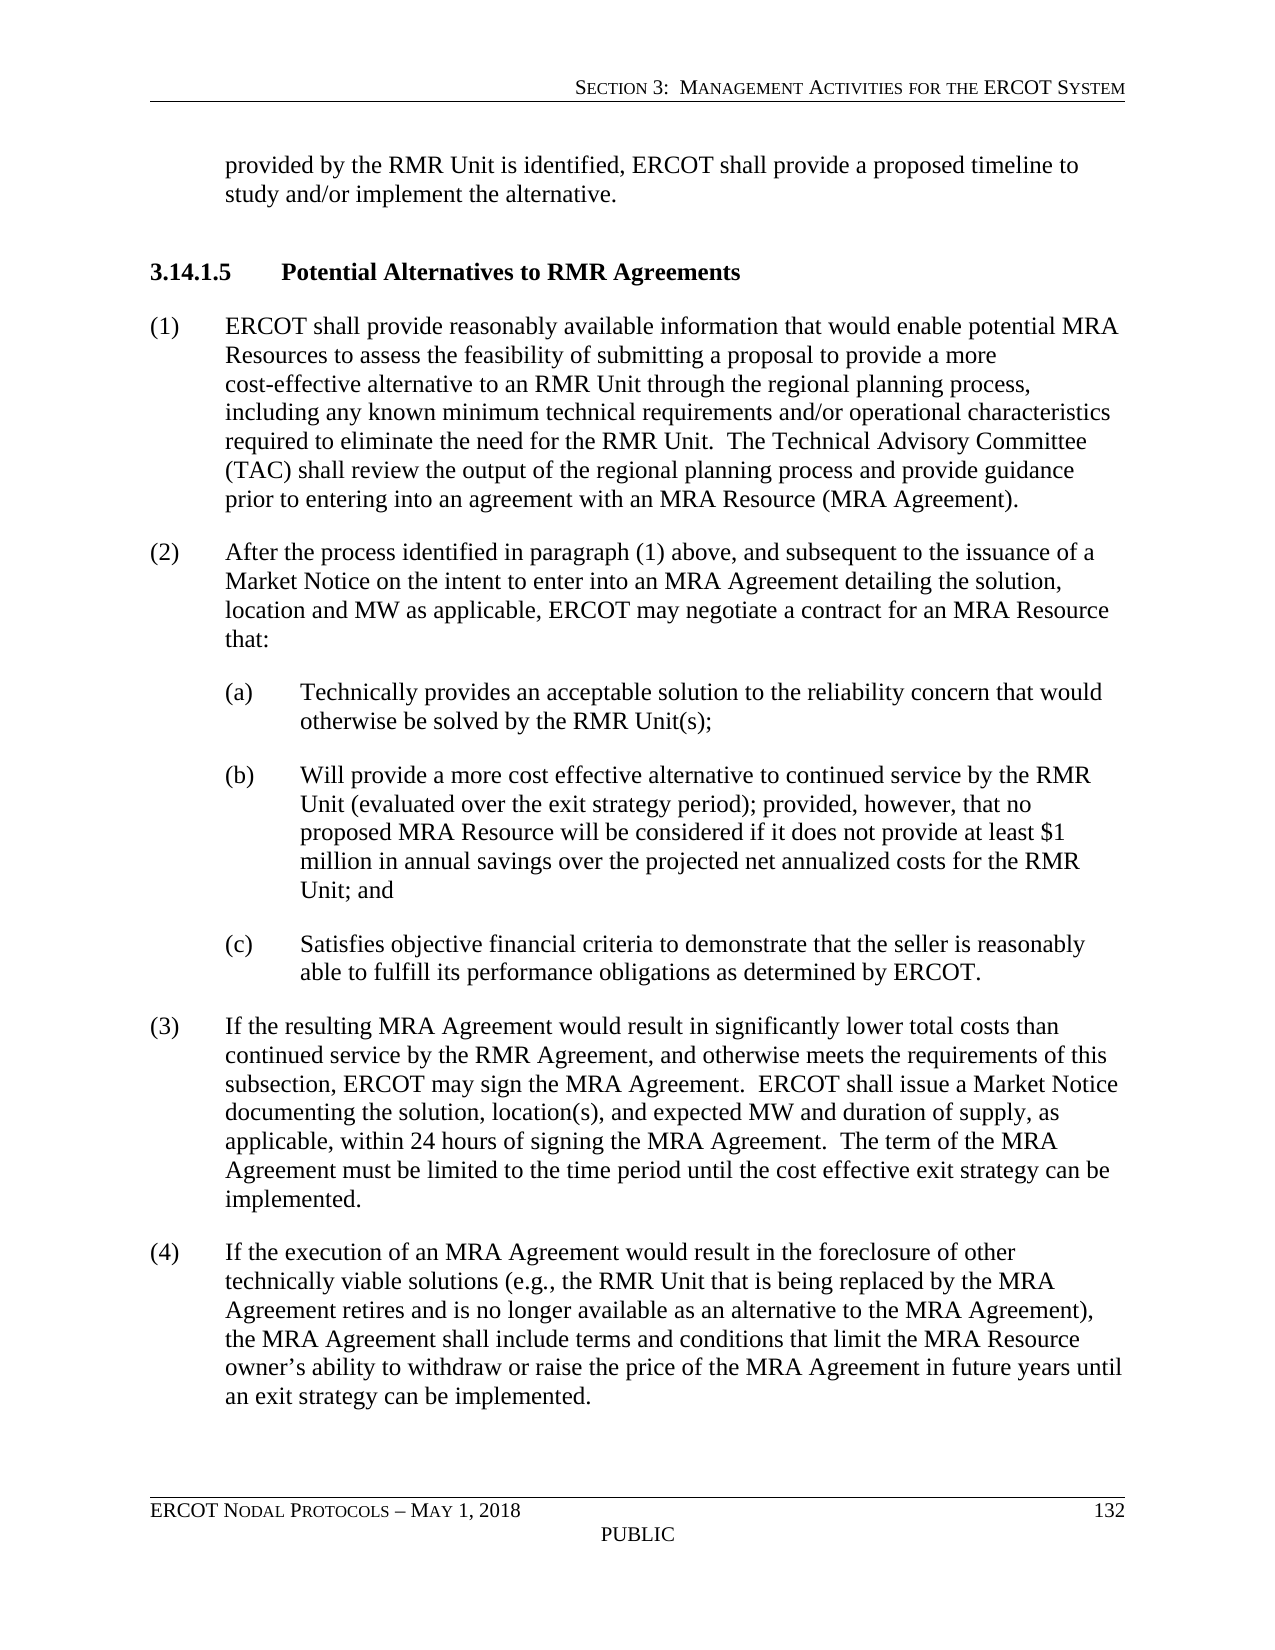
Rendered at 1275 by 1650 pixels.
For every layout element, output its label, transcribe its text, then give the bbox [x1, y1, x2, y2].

text (4) If the execution of an MRA Agreement would result in the foreclosure of other technically viable solutions (e.g., the RMR Unit that is being replaced by the MRA Agreement retires and is no longer available as an alternative to the MRA Agreement), the MRA Agreement shall include terms and conditions that limit the MRA Resource owner’s ability to withdraw or raise the price of the MRA Agreement in future years until an exit strategy can be implemented. [150, 1237, 1125, 1410]
text (3) If the resulting MRA Agreement would result in significantly lower total costs than continued service by the RMR Agreement, and otherwise meets the requirements of this subsection, ERCOT may sign the MRA Agreement. ERCOT shall issue a Market Notice documenting the solution, location(s), and expected MW and duration of supply, as applicable, within 24 hours of signing the MRA Agreement. The term of the MRA Agreement must be limited to the time period until the cost effective exit strategy can be implemented. [150, 1011, 1125, 1212]
text (c) Satisfies objective financial criteria to demonstrate that the seller is reasonably able to fulfill its performance obligations as determined by ERCOT. [225, 929, 1125, 986]
text (a) Technically provides an acceptable solution to the reliability concern that would otherwise be solved by the RMR Unit(s); [225, 677, 1125, 735]
text (2) After the process identified in paragraph (1) above, and subsequent to the issuance of a Market Notice on the intent to enter into an MRA Agreement detailing the solution, location and MW as applicable, ERCOT may negotiate a contract for an MRA Resource that: [150, 537, 1125, 652]
text 3.14.1.5 Potential Alternatives to RMR Agreements [150, 257, 1125, 286]
text (1) ERCOT shall provide reasonably available information that would enable potential MRA Resources to assess the feasibility of submitting a proposal to provide a more cost-effective alternative to an RMR Unit through the regional planning process, including any known minimum technical requirements and/or operational characteristics required to eliminate the need for the RMR Unit. The Technical Advisory Committee (TAC) shall review the output of the regional planning process and provide guidance prior to entering into an agreement with an MRA Resource (MRA Agreement). [150, 311, 1125, 512]
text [150, 150, 1125, 207]
text (b) Will provide a more cost effective alternative to continued service by the RMR Unit (evaluated over the exit strategy period); provided, however, that no proposed MRA Resource will be considered if it does not provide at least $1 million in annual savings over the projected net annualized costs for the RMR Unit; and [225, 760, 1125, 904]
